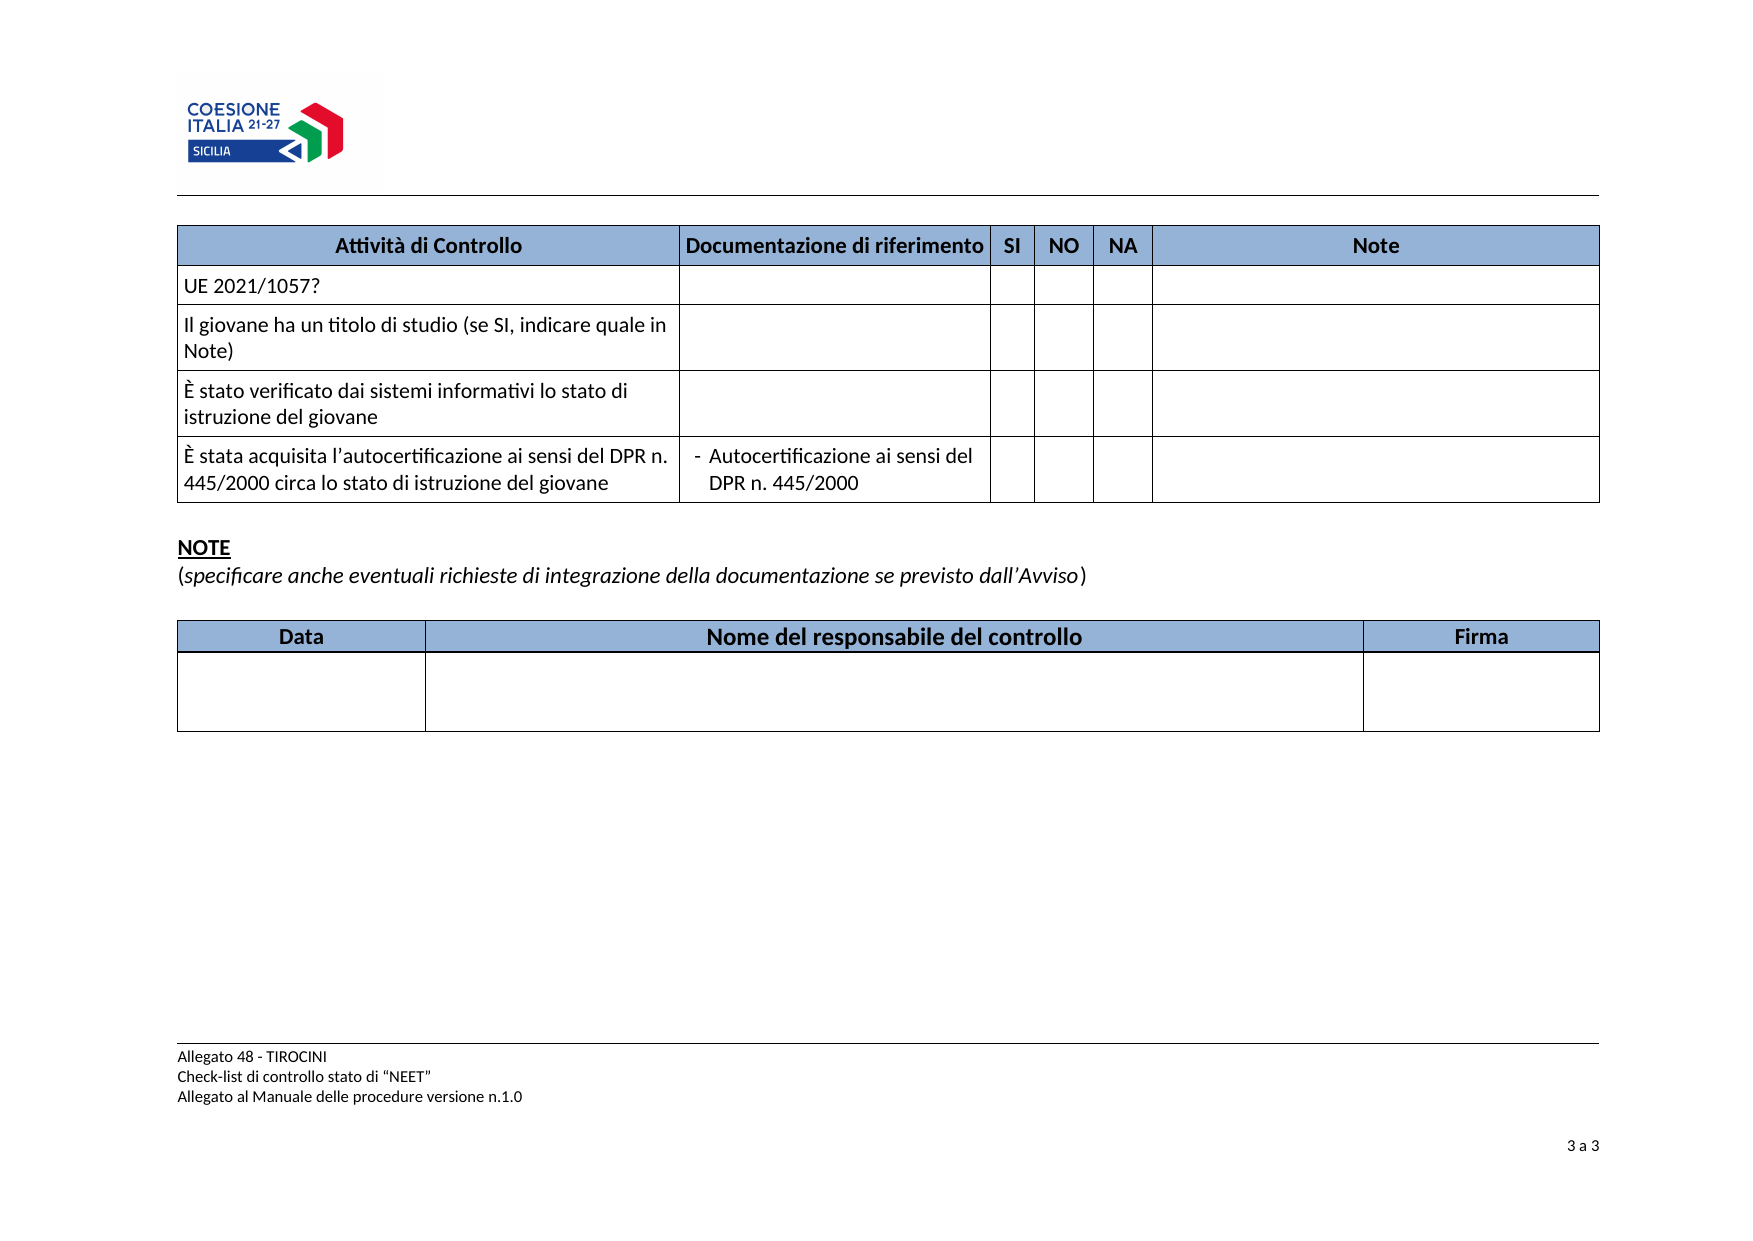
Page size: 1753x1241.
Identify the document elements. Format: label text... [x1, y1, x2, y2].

table_header Firma [1364, 621, 1599, 651]
table_cell [1094, 266, 1152, 304]
table_cell [1153, 371, 1599, 436]
table_header Documentazione di riferimento [680, 226, 990, 265]
table_header SI [991, 226, 1034, 265]
table_cell [1153, 305, 1599, 370]
text (specificare anche eventuali richieste di integrazione della documentazione se previsto dall’Avviso) [177, 561, 1599, 589]
table_cell [1035, 305, 1093, 370]
picture [177, 73, 383, 193]
table_cell [1364, 653, 1599, 731]
table_cell È stata acquisita l’autocertificazione ai sensi del DPR n. 445/2000 circa lo stato di istruzione del giovane [178, 437, 679, 502]
table_cell [178, 653, 425, 731]
table_header Note [1153, 226, 1599, 265]
table_cell [1094, 371, 1152, 436]
table_header Nome del responsabile del controllo [426, 621, 1363, 651]
text NOTE [177, 533, 1599, 561]
table_cell [1094, 437, 1152, 502]
table_cell [1153, 266, 1599, 304]
table_cell [680, 305, 990, 370]
table_cell [991, 305, 1034, 370]
table_cell [680, 371, 990, 436]
table_header NA [1094, 226, 1152, 265]
table_header Attività di Controllo [178, 226, 679, 265]
table_cell [1035, 437, 1093, 502]
table_cell [991, 437, 1034, 502]
table_cell Autocertificazione ai sensi del DPR n. 445/2000 [680, 437, 990, 502]
table_cell È stato verificato dai sistemi informativi lo stato di istruzione del giovane [178, 371, 679, 436]
table_cell [680, 266, 990, 304]
table_cell [1094, 305, 1152, 370]
table_header NO [1035, 226, 1093, 265]
table_cell [1035, 371, 1093, 436]
table_cell [426, 653, 1363, 731]
table_cell [991, 266, 1034, 304]
table_cell [1035, 266, 1093, 304]
table_cell [1153, 437, 1599, 502]
table_header Data [178, 621, 425, 651]
table_cell [991, 371, 1034, 436]
table_cell Il giovane ha un titolo di studio (se SI, indicare quale in Note) [178, 305, 679, 370]
table_cell Il giovane è inserito in un percorso di formazione in conformità con quanto previsto dall’art. 11 del Reg.to UE 2021/1057? [178, 266, 679, 304]
